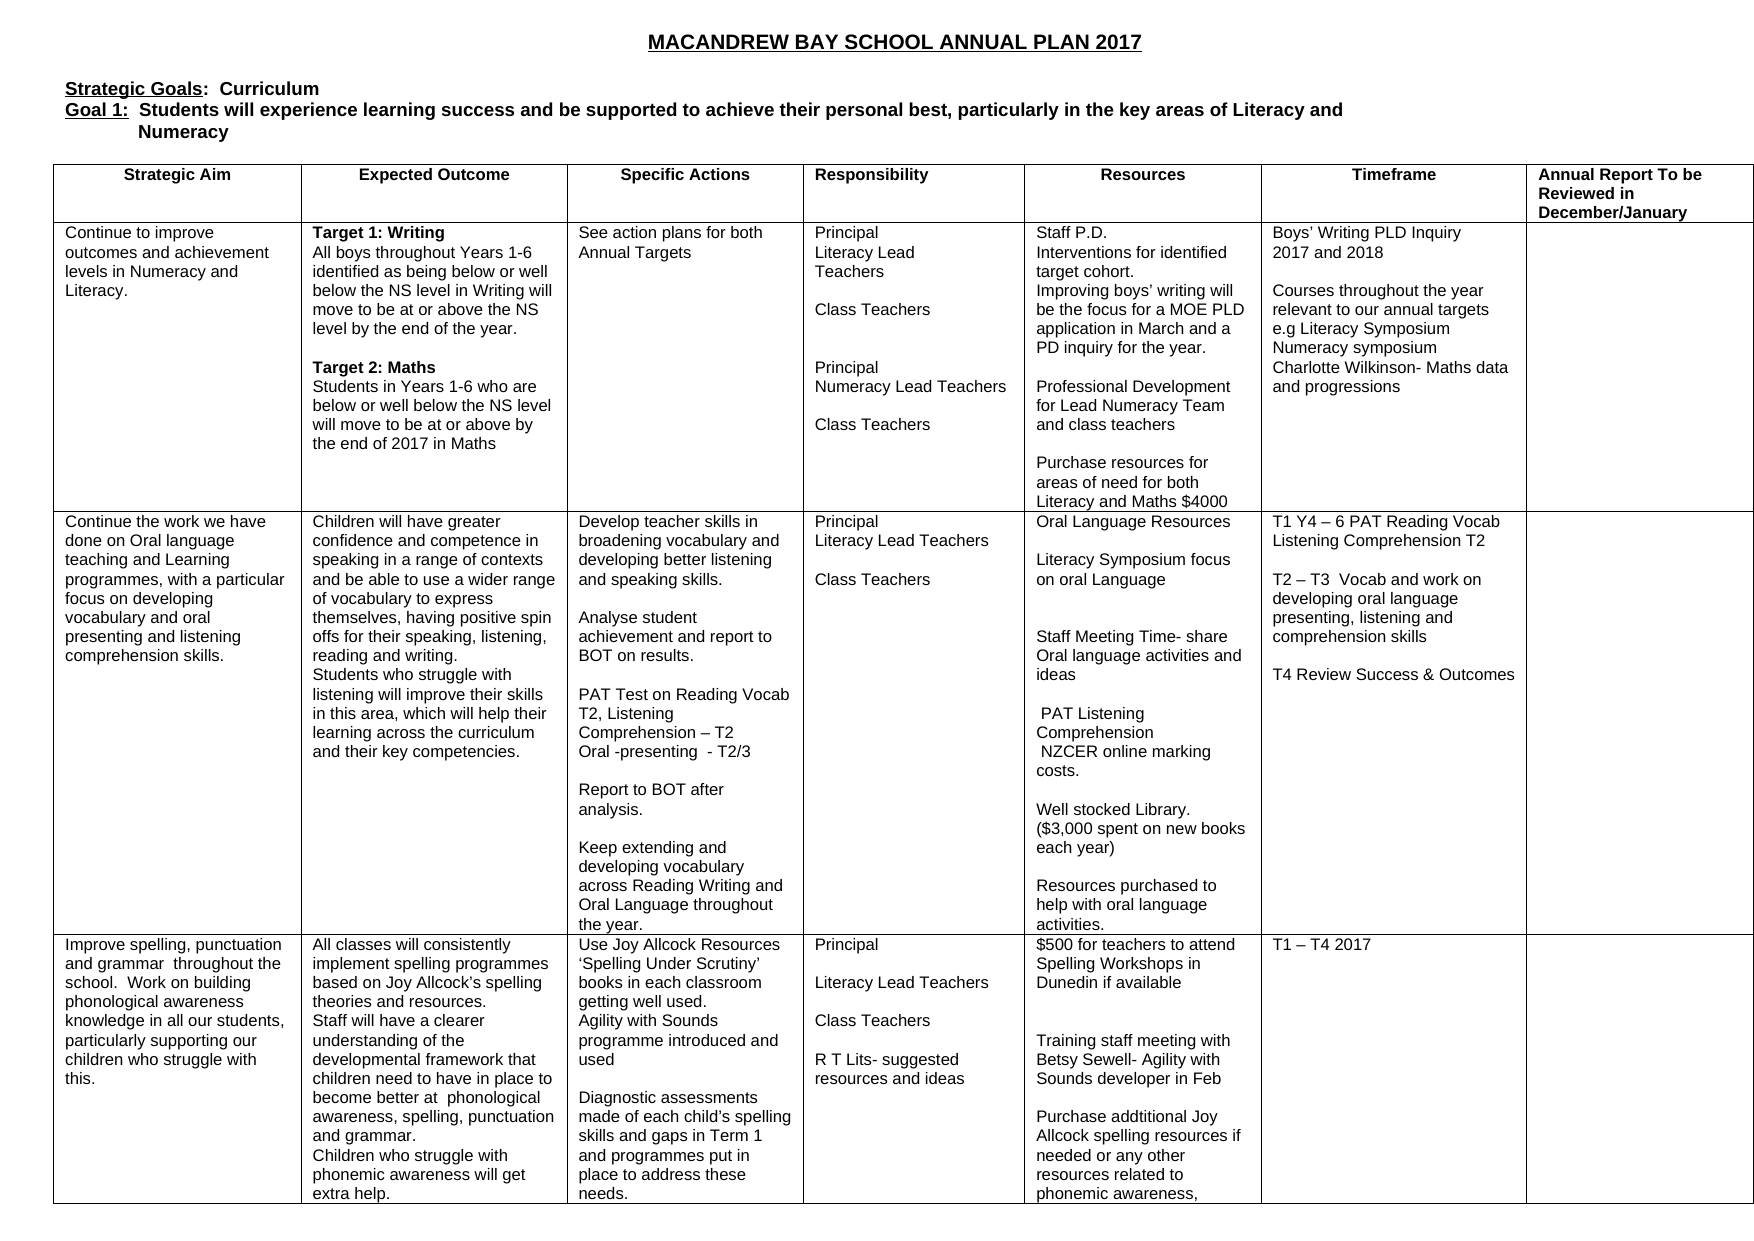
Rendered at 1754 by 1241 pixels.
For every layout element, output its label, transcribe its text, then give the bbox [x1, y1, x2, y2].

table_header Annual Report To be Reviewed in December/January [1527, 165, 1753, 222]
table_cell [568, 935, 803, 1203]
text Numeracy [65, 121, 1724, 142]
table_cell Children will have greater confidence and competence in speaking in a range of contexts and be able to use a wider range of vocabulary to express themselves, having positive spin offs for their speaking, listening, reading and writing. Students who struggle with listening will improve their skills in this area, which will help their learning across the curriculum and their key competencies. [302, 512, 567, 933]
text Strategic Goals: Curriculum [65, 77, 1724, 99]
text MACANDREW BAY SCHOOL ANNUAL PLAN 2017 [65, 29, 1724, 53]
table_cell Boys’ Writing PLD Inquiry 2017 and 2018 Courses throughout the year relevant to our annual targets e.g Literacy Symposium Numeracy symposium Charlotte Wilkinson- Maths data and progressions [1262, 223, 1526, 511]
table_cell Develop teacher skills in broadening vocabulary and developing better listening and speaking skills. Analyse student achievement and report to BOT on results. PAT Test on Reading Vocab T2, Listening Comprehension – T2 Oral -presenting - T2/3 Report to BOT after analysis. Keep extending and developing vocabulary across Reading Writing and Oral Language throughout the year. [568, 512, 803, 933]
table_cell [1527, 512, 1753, 933]
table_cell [54, 935, 301, 1203]
table_cell T1 – T4 2017 [1262, 935, 1526, 1203]
table_header Strategic Aim [54, 165, 301, 222]
table_header Timeframe [1262, 165, 1526, 222]
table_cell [302, 935, 567, 1203]
table_header Specific Actions [568, 165, 803, 222]
table_cell See action plans for both Annual Targets [568, 223, 803, 511]
table_cell Staff P.D. Interventions for identified target cohort. Improving boys’ writing will be the focus for a MOE PLD application in March and a PD inquiry for the year. Professional Development for Lead Numeracy Team and class teachers Purchase resources for areas of need for both Literacy and Maths $4000 [1025, 223, 1261, 511]
table_cell Principal Literacy Lead Teachers Class Teachers [804, 512, 1024, 933]
table_cell Target 1: Writing All boys throughout Years 1-6 identified as being below or well below the NS level in Writing will move to be at or above the NS level by the end of the year. Target 2: Maths Students in Years 1-6 who are below or well below the NS level will move to be at or above by the end of 2017 in Maths [302, 223, 567, 511]
table_cell [1527, 223, 1753, 511]
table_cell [1025, 935, 1261, 1203]
table_cell T1 Y4 – 6 PAT Reading Vocab Listening Comprehension T2 T2 – T3 Vocab and work on developing oral language presenting, listening and comprehension skills T4 Review Success & Outcomes [1262, 512, 1526, 933]
table_cell Principal Literacy Lead Teachers Class Teachers Principal Numeracy Lead Teachers Class Teachers [804, 223, 1024, 511]
table_cell Continue to improve outcomes and achievement levels in Numeracy and Literacy. [54, 223, 301, 511]
text Goal 1: Students will experience learning success and be supported to achieve their personal best, particularly in the key areas of Literacy and [65, 99, 1724, 121]
table_header Resources [1025, 165, 1261, 222]
table_cell [1527, 935, 1753, 1203]
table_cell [804, 935, 1024, 1203]
table_header Expected Outcome [302, 165, 567, 222]
table_header Responsibility [804, 165, 1024, 222]
table_cell Oral Language Resources Literacy Symposium focus on oral Language Staff Meeting Time- share Oral language activities and ideas PAT Listening Comprehension NZCER online marking costs. Well stocked Library. ($3,000 spent on new books each year) Resources purchased to help with oral language activities. [1025, 512, 1261, 933]
table_cell Continue the work we have done on Oral language teaching and Learning programmes, with a particular focus on developing vocabulary and oral presenting and listening comprehension skills. [54, 512, 301, 933]
